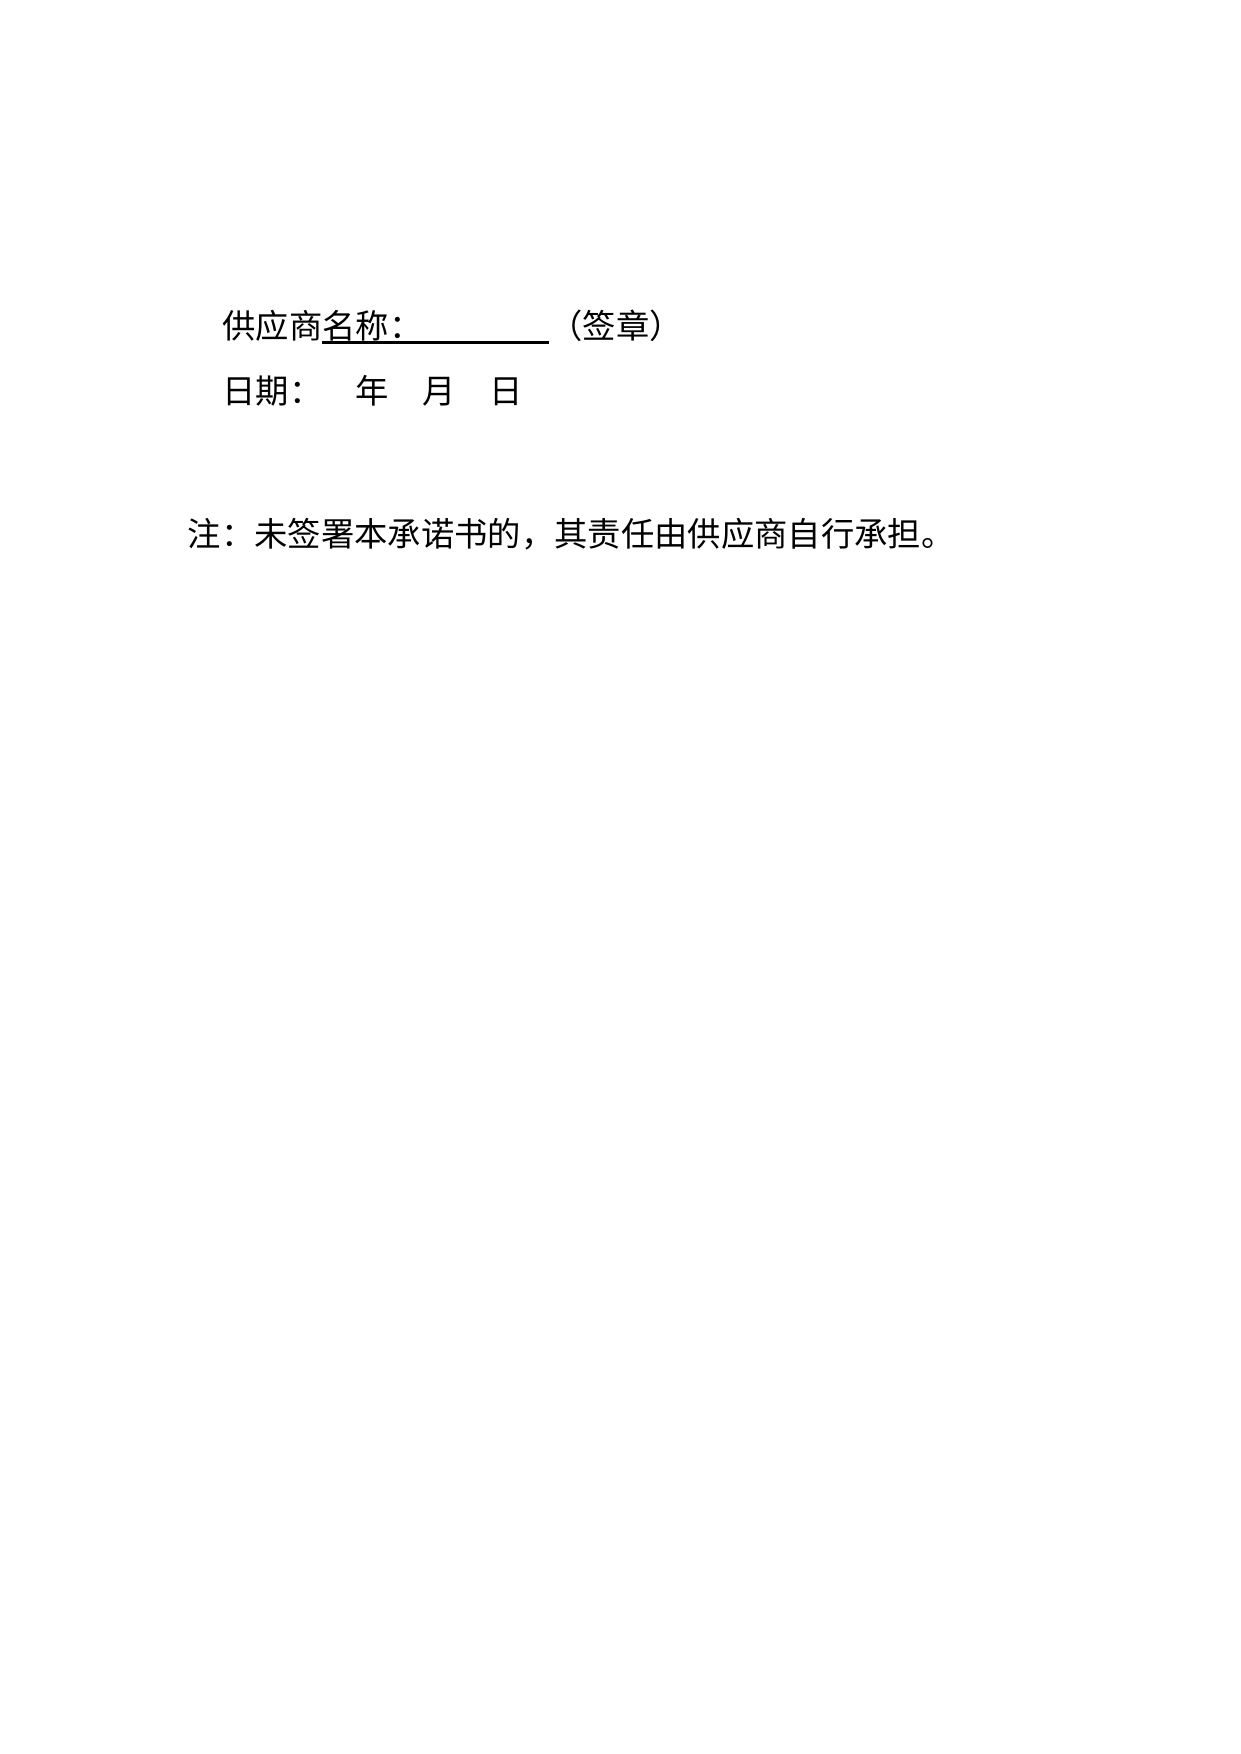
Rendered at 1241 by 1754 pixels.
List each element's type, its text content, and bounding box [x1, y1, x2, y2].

text 日期： 年 月 日 [187, 357, 1053, 422]
text 注：未签署本承诺书的，其责任由供应商自行承担。 [187, 499, 1053, 564]
text 供应商名称： （签章） [187, 292, 1053, 357]
